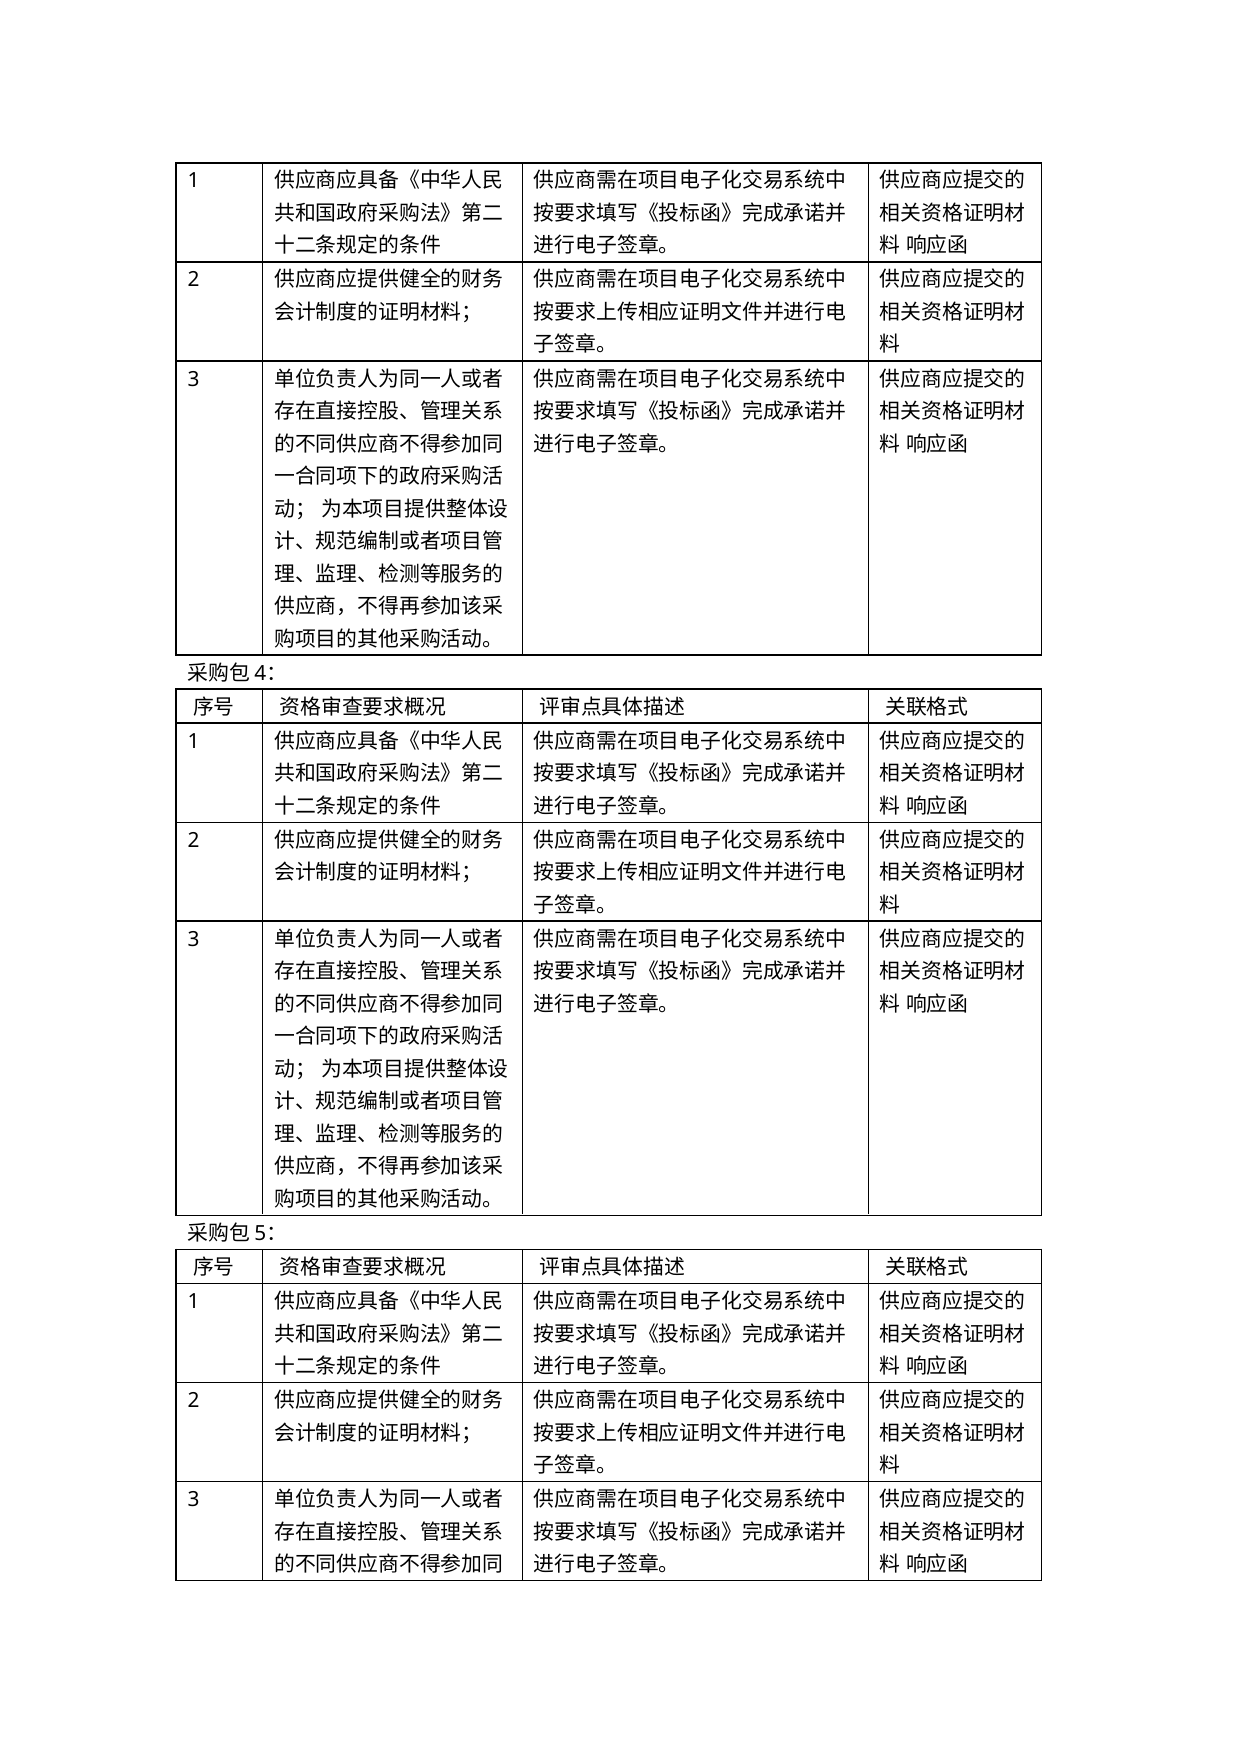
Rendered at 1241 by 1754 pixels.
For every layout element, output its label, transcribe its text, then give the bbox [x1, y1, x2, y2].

table_cell 供应商应提交的相关资格证明材料 响应函 [869, 1284, 1041, 1382]
table_cell 供应商需在项目电子化交易系统中按要求填写《投标函》完成承诺并进行电子签章。 [523, 164, 868, 261]
table_cell 供应商应提供健全的财务会计制度的证明材料； [263, 823, 522, 920]
table_cell 供应商需在项目电子化交易系统中按要求上传相应证明文件并进行电子签章。 [523, 1383, 868, 1481]
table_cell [523, 1482, 868, 1580]
text 采购包5： [187, 1216, 1053, 1248]
table_cell 供应商应提交的相关资格证明材料 响应函 [869, 362, 1041, 654]
table_cell 供应商应具备《中华人民共和国政府采购法》第二十二条规定的条件 [263, 1284, 522, 1382]
table_cell 3 [177, 922, 262, 1214]
text 采购包4： [187, 656, 1053, 688]
table_cell 供应商应具备《中华人民共和国政府采购法》第二十二条规定的条件 [263, 724, 522, 821]
table_header 评审点具体描述 [523, 690, 868, 722]
table_cell 供应商应提交的相关资格证明材料 响应函 [869, 1482, 1041, 1580]
table_cell 2 [177, 823, 262, 920]
table_header 关联格式 [869, 1250, 1041, 1283]
table_cell 供应商应提交的相关资格证明材料 响应函 [869, 922, 1041, 1214]
table_cell 供应商应提交的相关资格证明材料 响应函 [869, 724, 1041, 821]
table_cell 供应商需在项目电子化交易系统中按要求填写《投标函》完成承诺并进行电子签章。 [523, 362, 868, 654]
table_header 关联格式 [869, 690, 1041, 722]
table_cell 1 [177, 164, 262, 261]
table_cell 1 [177, 1284, 262, 1382]
table_cell 供应商应提交的相关资格证明材料 [869, 823, 1041, 920]
table_cell 供应商需在项目电子化交易系统中按要求填写《投标函》完成承诺并进行电子签章。 [523, 922, 868, 1214]
table_cell 供应商应提供健全的财务会计制度的证明材料； [263, 1383, 522, 1481]
table_cell 单位负责人为同一人或者存在直接控股、管理关系的不同供应商不得参加同一合同项下的政府采购活动； 为本项目提供整体设计、规范编制或者项目管理、监理、检测等服务的供应商，不得再参加该采购项目的其他采购活动。 [263, 362, 522, 654]
table_header 序号 [177, 690, 262, 722]
table_cell 3 [177, 1482, 262, 1580]
table_cell 1 [177, 724, 262, 821]
table_cell 供应商需在项目电子化交易系统中按要求上传相应证明文件并进行电子签章。 [523, 263, 868, 360]
table_cell 供应商需在项目电子化交易系统中按要求填写《投标函》完成承诺并进行电子签章。 [523, 724, 868, 821]
table_cell 供应商应提供健全的财务会计制度的证明材料； [263, 263, 522, 360]
table_cell 单位负责人为同一人或者存在直接控股、管理关系的不同供应商不得参加同一合同项下的政府采购活动； 为本项目提供整体设计、规范编制或者项目管理、监理、检测等服务的供应商，不得再参加该采购项目的其他采购活动。 [263, 922, 522, 1214]
table_cell 供应商需在项目电子化交易系统中按要求上传相应证明文件并进行电子签章。 [523, 823, 868, 920]
table_cell 供应商应具备《中华人民共和国政府采购法》第二十二条规定的条件 [263, 164, 522, 261]
table_header 资格审查要求概况 [263, 690, 522, 722]
table_cell 供应商需在项目电子化交易系统中按要求填写《投标函》完成承诺并进行电子签章。 [523, 1284, 868, 1382]
table_header 序号 [177, 1250, 262, 1283]
table_cell 2 [177, 1383, 262, 1481]
table_header 资格审查要求概况 [263, 1250, 522, 1283]
table_cell 3 [177, 362, 262, 654]
table_cell 2 [177, 263, 262, 360]
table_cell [263, 1482, 522, 1580]
table_cell 供应商应提交的相关资格证明材料 [869, 1383, 1041, 1481]
table_header 评审点具体描述 [523, 1250, 868, 1283]
table_cell 供应商应提交的相关资格证明材料 [869, 263, 1041, 360]
table_cell 供应商应提交的相关资格证明材料 响应函 [869, 164, 1041, 261]
